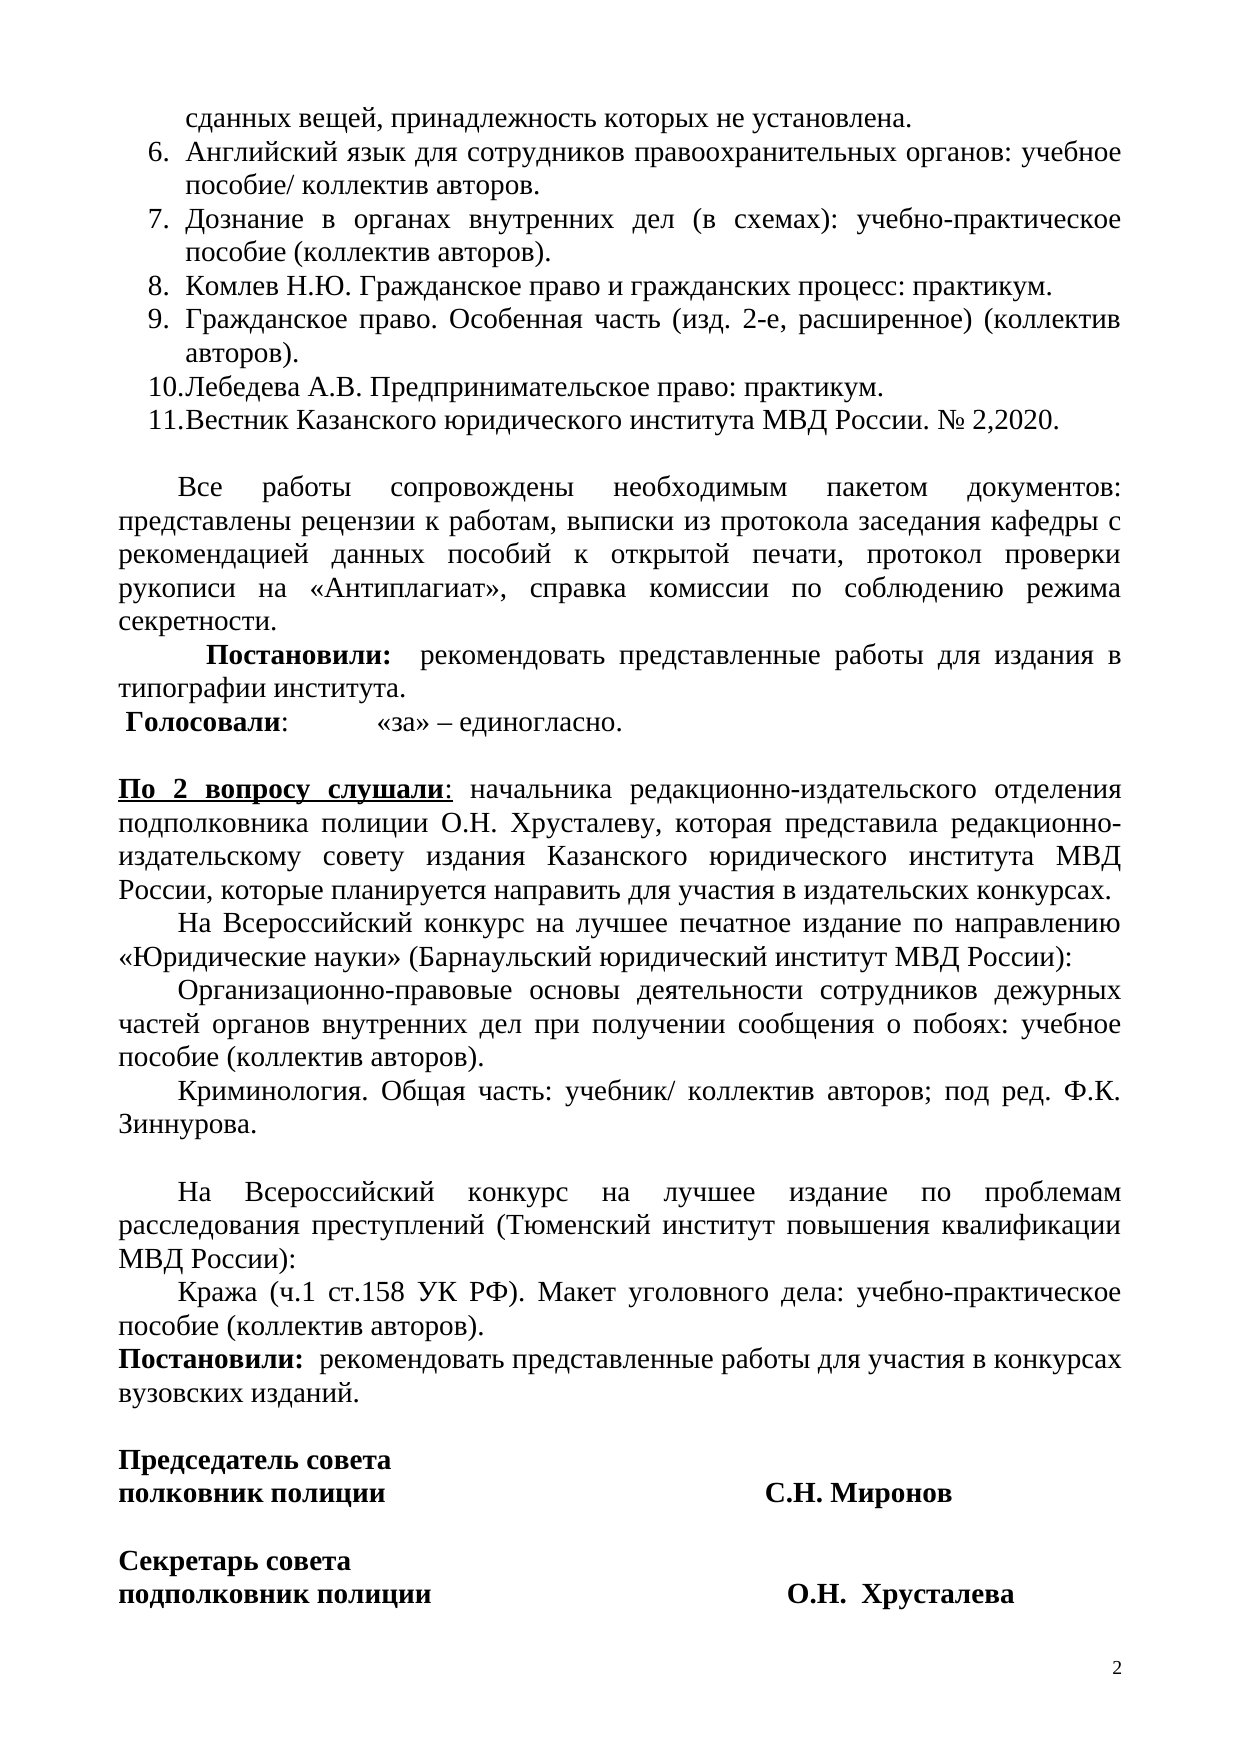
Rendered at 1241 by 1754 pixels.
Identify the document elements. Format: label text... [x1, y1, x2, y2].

text Постановили: рекомендовать представленные работы для участия в конкурсах вузовских изданий. [118, 1341, 1122, 1408]
list Дознание в органах внутренних дел (в схемах): учебно-практическое пособие (коллектив авторов). [148, 201, 1122, 268]
list Все работы сопровождены необходимым пакетом документов: представлены рецензии к работам, выписки из протокола заседания кафедры с рекомендацией данных пособий к открытой печати, протокол проверки рукописи на «Антиплагиат», справка комиссии по соблюдению режима секретности. [118, 469, 1122, 637]
list Гражданское право. Особенная часть (изд. 2-е, расширенное) (коллектив авторов). [148, 302, 1122, 369]
list Кража (ч.1 ст.158 УК РФ). Макет уголовного дела: учебно-практическое пособие (коллектив авторов). [118, 1274, 1122, 1341]
list Английский язык для сотрудников правоохранительных органов: учебное пособие/ коллектив авторов. [148, 134, 1122, 201]
text полковник полиции С.Н. Миронов [118, 1476, 1122, 1509]
list Вестник Казанского юридического института МВД России. № 2,2020. [148, 402, 1122, 436]
table_header Голосовали: [118, 704, 369, 738]
text Постановили: рекомендовать представленные работы для издания в типографии института. [118, 637, 1122, 704]
list Комлев Н.Ю. Гражданское право и гражданских процесс: практикум. [148, 268, 1122, 302]
text подполковник полиции О.Н. Хрусталева [118, 1576, 1122, 1610]
text Председатель совета [118, 1442, 1122, 1476]
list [148, 100, 1122, 134]
list На Всероссийский конкурс на лучшее печатное издание по направлению «Юридические науки» (Барнаульский юридический институт МВД России): [118, 905, 1122, 972]
table_header «за» – единогласно. [369, 704, 1100, 738]
list Криминология. Общая часть: учебник/ коллектив авторов; под ред. Ф.К. Зиннурова. [118, 1073, 1122, 1140]
list Лебедева А.В. Предпринимательское право: практикум. [148, 369, 1122, 402]
list На Всероссийский конкурс на лучшее издание по проблемам расследования преступлений (Тюменский институт повышения квалификации МВД России): [118, 1174, 1122, 1274]
list По 2 вопросу слушали: начальника редакционно-издательского отделения подполковника полиции О.Н. Хрусталеву, которая представила редакционно-издательскому совету издания Казанского юридического института МВД России, которые планируется направить для участия в издательских конкурсах. [118, 771, 1122, 905]
list Организационно-правовые основы деятельности сотрудников дежурных частей органов внутренних дел при получении сообщения о побоях: учебное пособие (коллектив авторов). [118, 972, 1122, 1073]
text Секретарь совета [118, 1543, 1122, 1576]
